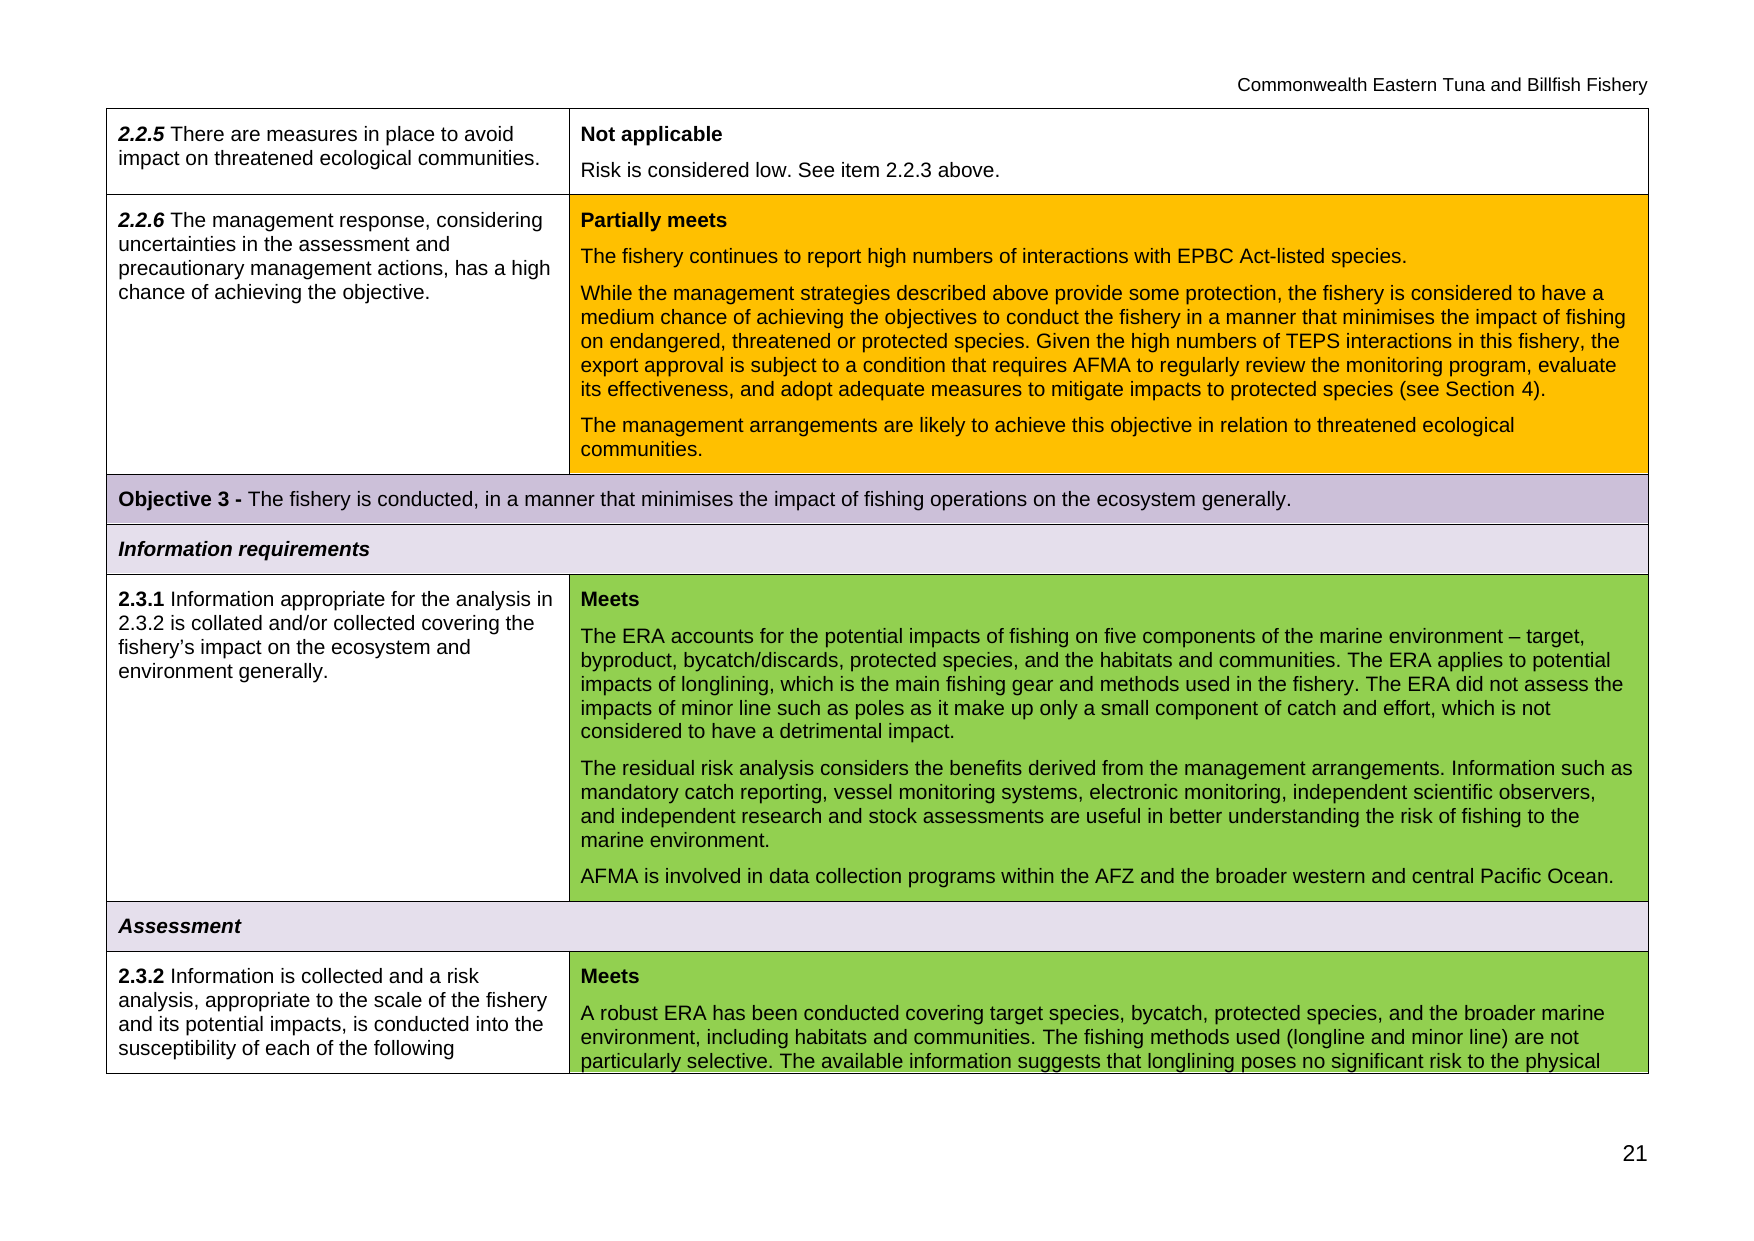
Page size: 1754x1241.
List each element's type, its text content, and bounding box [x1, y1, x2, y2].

table_cell Assessment [107, 902, 1648, 951]
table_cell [570, 952, 1648, 1072]
table_cell Not applicable Risk is considered low. See item 2.2.3 above. [570, 109, 1648, 194]
table_cell Objective 3 - The fishery is conducted, in a manner that minimises the impact of fishing operations on the ecosystem generally. [107, 475, 1648, 523]
table_cell 2.2.5 There are measures in place to avoid impact on threatened ecological communities. [107, 109, 569, 194]
table_cell Meets The ERA accounts for the potential impacts of fishing on five components of the marine environment – target, byproduct, bycatch/discards, protected species, and the habitats and communities. The ERA applies to potential impacts of longlining, which is the main fishing gear and methods used in the fishery. The ERA did not assess the impacts of minor line such as poles as it make up only a small component of catch and effort, which is not considered to have a detrimental impact. The residual risk analysis considers the benefits derived from the management arrangements. Information such as mandatory catch reporting, vessel monitoring systems, electronic monitoring, independent scientific observers, and independent research and stock assessments are useful in better understanding the risk of fishing to the marine environment. AFMA is involved in data collection programs within the AFZ and the broader western and central Pacific Ocean. [570, 575, 1648, 901]
table_cell 2.3.1 Information appropriate for the analysis in 2.3.2 is collated and/or collected covering the fishery’s impact on the ecosystem and environment generally. [107, 575, 569, 901]
table_cell Partially meets The fishery continues to report high numbers of interactions with EPBC Act-listed species. While the management strategies described above provide some protection, the fishery is considered to have a medium chance of achieving the objectives to conduct the fishery in a manner that minimises the impact of fishing on endangered, threatened or protected species. Given the high numbers of TEPS interactions in this fishery, the export approval is subject to a condition that requires AFMA to regularly review the monitoring program, evaluate its effectiveness, and adopt adequate measures to mitigate impacts to protected species (see Section 4). The management arrangements are likely to achieve this objective in relation to threatened ecological communities. [570, 195, 1648, 473]
table_cell 2.2.6 The management response, considering uncertainties in the assessment and precautionary management actions, has a high chance of achieving the objective. [107, 195, 569, 473]
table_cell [107, 952, 569, 1072]
table_cell Information requirements [107, 525, 1648, 573]
